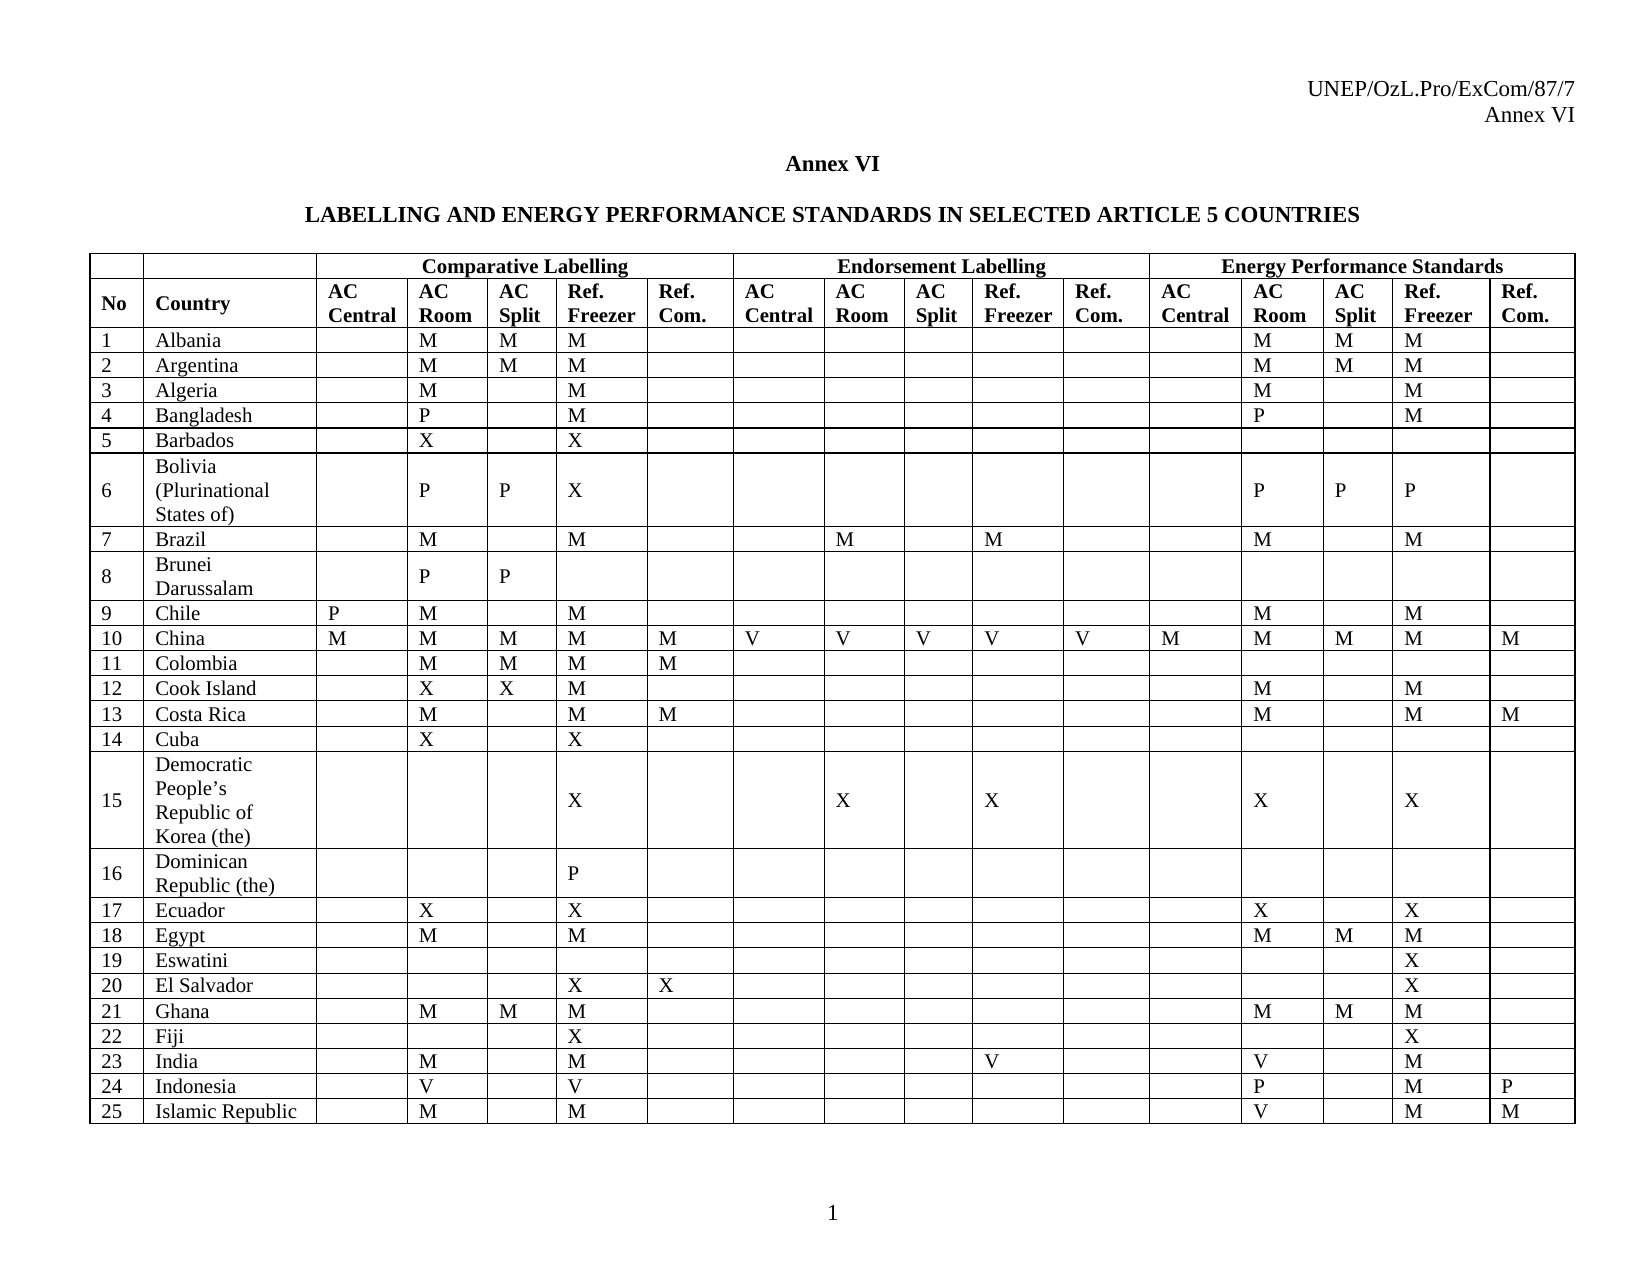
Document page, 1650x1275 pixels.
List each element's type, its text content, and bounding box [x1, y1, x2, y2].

table_cell X [408, 898, 487, 922]
table_cell [1242, 849, 1323, 897]
table_cell Ref. Com. [648, 279, 733, 327]
table_cell X [648, 974, 733, 997]
table_cell [648, 676, 733, 700]
table_cell [317, 974, 407, 997]
table_cell [1242, 552, 1323, 600]
table_cell [973, 676, 1063, 700]
table_cell [905, 527, 972, 551]
table_cell X [557, 1024, 647, 1048]
table_cell [905, 898, 972, 922]
table_cell [648, 898, 733, 922]
table_cell [1242, 429, 1323, 452]
table_cell Argentina [144, 353, 316, 377]
table_cell [734, 1024, 824, 1048]
table_cell [317, 527, 407, 551]
text LABELLING AND ENERGY PERFORMANCE STANDARDS IN SELECTED ARTICLE 5 COUNTRIES [90, 201, 1575, 228]
table_cell Country [144, 279, 316, 327]
table_cell M [408, 353, 487, 377]
table_cell [973, 948, 1063, 972]
table_cell [1064, 1074, 1149, 1098]
table_cell X [557, 454, 647, 526]
table_cell [488, 974, 556, 997]
table_cell 25 [91, 1099, 143, 1123]
table_cell [905, 454, 972, 526]
table_cell M [557, 701, 647, 726]
table_cell [408, 849, 487, 897]
table_cell [1150, 527, 1241, 551]
table_cell [488, 429, 556, 452]
table_cell Cuba [144, 727, 316, 751]
table_cell [905, 974, 972, 997]
table_cell [488, 378, 556, 402]
table_cell 16 [91, 849, 143, 897]
table_cell [734, 378, 824, 402]
table_cell [734, 1049, 824, 1073]
table_cell [1064, 701, 1149, 726]
table_cell [1324, 1099, 1392, 1123]
table_cell [734, 454, 824, 526]
table_header Energy Performance Standards [1150, 254, 1574, 278]
table_cell [973, 727, 1063, 751]
table_cell [973, 601, 1063, 625]
table_cell [973, 403, 1063, 427]
table_cell [905, 999, 972, 1023]
table_cell [488, 701, 556, 726]
table_cell [1242, 1024, 1323, 1048]
table_cell [734, 948, 824, 972]
table_cell [1324, 1074, 1392, 1098]
table_cell [905, 651, 972, 675]
table_cell [825, 676, 904, 700]
table_cell M [557, 1049, 647, 1073]
table_cell [648, 353, 733, 377]
table_cell M [1393, 923, 1489, 947]
table_cell Costa Rica [144, 701, 316, 726]
table_cell [648, 1049, 733, 1073]
table_cell [648, 601, 733, 625]
table_cell Dominican Republic (the) [144, 849, 316, 897]
table_cell M [1150, 626, 1241, 650]
table_cell 20 [91, 974, 143, 997]
table_cell X [557, 898, 647, 922]
table_cell [1491, 676, 1574, 700]
table_cell [973, 923, 1063, 947]
table_cell 22 [91, 1024, 143, 1048]
table_cell X [557, 727, 647, 751]
table_cell Ref. Freezer [973, 279, 1063, 327]
table_cell [973, 353, 1063, 377]
table_cell [1393, 552, 1489, 600]
table_cell China [144, 626, 316, 650]
table_cell M [408, 626, 487, 650]
table_cell [1491, 601, 1574, 625]
table_cell [734, 353, 824, 377]
table_cell [734, 651, 824, 675]
table_cell M [1393, 353, 1489, 377]
table_cell [1064, 429, 1149, 452]
table_cell M [1242, 999, 1323, 1023]
table_cell [905, 601, 972, 625]
table_cell [488, 1099, 556, 1123]
table_cell Democratic People’s Republic of Korea (the) [144, 752, 316, 848]
table_cell [317, 429, 407, 452]
table_cell [905, 353, 972, 377]
table_cell AC Split [1324, 279, 1392, 327]
table_cell M [408, 999, 487, 1023]
table_cell V [973, 1049, 1063, 1073]
table_cell [317, 1049, 407, 1073]
table_cell [825, 1049, 904, 1073]
table_cell [1150, 1024, 1241, 1048]
table_cell [905, 701, 972, 726]
table_cell [317, 701, 407, 726]
table_cell [1064, 454, 1149, 526]
table_cell 4 [91, 403, 143, 427]
table_cell [488, 923, 556, 947]
table_cell [1393, 429, 1489, 452]
table_cell [1324, 403, 1392, 427]
table_cell [317, 849, 407, 897]
table_cell M [1242, 378, 1323, 402]
table_cell [973, 378, 1063, 402]
table_cell [734, 923, 824, 947]
table_cell M [1393, 676, 1489, 700]
table_cell Barbados [144, 429, 316, 452]
table_cell M [1324, 923, 1392, 947]
table_cell [905, 1024, 972, 1048]
table_cell M [557, 378, 647, 402]
table_cell M [408, 1049, 487, 1073]
table_cell AC Room [408, 279, 487, 327]
table_cell [408, 948, 487, 972]
table_cell M [488, 328, 556, 352]
table_cell AC Room [825, 279, 904, 327]
table_cell Fiji [144, 1024, 316, 1048]
table_cell Ref. Freezer [557, 279, 647, 327]
table_cell [905, 676, 972, 700]
table_cell P [317, 601, 407, 625]
table_cell M [557, 601, 647, 625]
table_cell Ref. Com. [1064, 279, 1149, 327]
table_cell Algeria [144, 378, 316, 402]
table_cell [825, 701, 904, 726]
table_cell [317, 898, 407, 922]
table_cell [317, 1099, 407, 1123]
table_cell [408, 752, 487, 848]
table_cell [1150, 898, 1241, 922]
table_cell [488, 601, 556, 625]
table_cell [973, 1074, 1063, 1098]
table_cell P [1491, 1074, 1574, 1098]
table_cell 3 [91, 378, 143, 402]
table_cell M [1242, 676, 1323, 700]
table_header [91, 254, 143, 278]
table_cell Chile [144, 601, 316, 625]
table_cell [488, 1074, 556, 1098]
table_cell X [408, 429, 487, 452]
table_cell [488, 527, 556, 551]
table_cell [1064, 1099, 1149, 1123]
table_cell [825, 1099, 904, 1123]
table_cell [825, 429, 904, 452]
table_cell X [1393, 948, 1489, 972]
table_cell [1150, 849, 1241, 897]
table_cell [825, 328, 904, 352]
table_cell V [1242, 1049, 1323, 1073]
table_cell [1324, 701, 1392, 726]
table_cell [1064, 974, 1149, 997]
table_cell [557, 948, 647, 972]
table_cell M [1393, 1049, 1489, 1073]
table_cell M [408, 1099, 487, 1123]
table_cell M [1242, 328, 1323, 352]
table_cell [1491, 454, 1574, 526]
table_cell [1324, 651, 1392, 675]
table_cell [1150, 601, 1241, 625]
table_cell X [557, 974, 647, 997]
table_cell [1150, 727, 1241, 751]
table_cell M [557, 403, 647, 427]
table_cell [1491, 429, 1574, 452]
table_cell [1324, 527, 1392, 551]
table_cell AC Central [317, 279, 407, 327]
table_cell Eswatini [144, 948, 316, 972]
table_cell M [557, 1099, 647, 1123]
table_cell M [408, 923, 487, 947]
table_cell [1324, 552, 1392, 600]
table_cell [973, 429, 1063, 452]
table_cell [488, 727, 556, 751]
table_cell [1150, 923, 1241, 947]
table_cell P [1242, 403, 1323, 427]
table_cell Ecuador [144, 898, 316, 922]
table_cell [825, 974, 904, 997]
table_cell [1393, 849, 1489, 897]
table_cell X [1393, 1024, 1489, 1048]
table_cell M [648, 701, 733, 726]
table_cell [825, 923, 904, 947]
table_cell [317, 948, 407, 972]
table_cell [1150, 701, 1241, 726]
table_cell [1064, 898, 1149, 922]
table_cell [648, 752, 733, 848]
table_cell [648, 429, 733, 452]
table_cell P [1242, 1074, 1323, 1098]
table_cell M [1393, 601, 1489, 625]
table_cell [905, 752, 972, 848]
table_cell [734, 752, 824, 848]
table_cell 19 [91, 948, 143, 972]
table_cell M [557, 923, 647, 947]
table_cell P [408, 552, 487, 600]
table_cell [1064, 601, 1149, 625]
table_cell [825, 1074, 904, 1098]
table_cell [1491, 898, 1574, 922]
table_cell Ref. Com. [1491, 279, 1574, 327]
table_cell [973, 1099, 1063, 1123]
table_cell India [144, 1049, 316, 1073]
table_cell [1064, 378, 1149, 402]
table_cell [1150, 1099, 1241, 1123]
table_cell Bangladesh [144, 403, 316, 427]
table_cell [1064, 948, 1149, 972]
table_cell [1324, 948, 1392, 972]
table_cell V [1242, 1099, 1323, 1123]
table_cell [1491, 328, 1574, 352]
table_cell M [557, 328, 647, 352]
text Annex VI [90, 150, 1575, 176]
table_cell [905, 948, 972, 972]
table_cell [648, 328, 733, 352]
table_cell AC Central [1150, 279, 1241, 327]
table_cell V [1064, 626, 1149, 650]
table_cell [557, 552, 647, 600]
table_cell [973, 454, 1063, 526]
table_cell [1242, 948, 1323, 972]
table_cell [1491, 527, 1574, 551]
table_cell [1150, 999, 1241, 1023]
table_cell [648, 948, 733, 972]
table_cell [825, 601, 904, 625]
table_cell [648, 727, 733, 751]
table_cell M [408, 651, 487, 675]
table_cell [1150, 552, 1241, 600]
table_cell [825, 454, 904, 526]
table_cell [1491, 849, 1574, 897]
table_cell M [1242, 701, 1323, 726]
table_cell [317, 1074, 407, 1098]
table_cell [825, 999, 904, 1023]
table_cell [905, 328, 972, 352]
table_cell [1064, 552, 1149, 600]
table_cell Egypt [144, 923, 316, 947]
table_cell [317, 651, 407, 675]
table_cell [1150, 429, 1241, 452]
table_cell [825, 849, 904, 897]
table_cell P [1242, 454, 1323, 526]
table_cell [317, 1024, 407, 1048]
table_cell [1393, 727, 1489, 751]
table_cell [1324, 727, 1392, 751]
table_cell 17 [91, 898, 143, 922]
table_cell [1324, 601, 1392, 625]
table_cell [905, 1049, 972, 1073]
table_cell 5 [91, 429, 143, 452]
table_cell M [488, 999, 556, 1023]
table_cell 7 [91, 527, 143, 551]
table_cell [1150, 948, 1241, 972]
table_cell [1491, 752, 1574, 848]
table_cell M [1324, 999, 1392, 1023]
table_cell M [1242, 923, 1323, 947]
table_cell M [408, 378, 487, 402]
table_cell [1064, 752, 1149, 848]
table_cell [1150, 378, 1241, 402]
table_cell 13 [91, 701, 143, 726]
table_cell [648, 923, 733, 947]
table_cell [905, 1099, 972, 1123]
table_cell [734, 701, 824, 726]
table_cell [1150, 752, 1241, 848]
table_cell M [1393, 999, 1489, 1023]
table_cell [317, 552, 407, 600]
table_cell [973, 328, 1063, 352]
table_cell [1242, 727, 1323, 751]
table_cell P [488, 552, 556, 600]
table_cell X [1242, 752, 1323, 848]
table_cell V [905, 626, 972, 650]
table_cell [905, 403, 972, 427]
table_cell [1324, 1024, 1392, 1048]
table_cell No [91, 279, 143, 327]
table_cell [1064, 727, 1149, 751]
table_cell M [408, 328, 487, 352]
table_cell M [1324, 328, 1392, 352]
table_cell [317, 923, 407, 947]
table_cell [317, 454, 407, 526]
table_cell 21 [91, 999, 143, 1023]
table_cell 18 [91, 923, 143, 947]
table_cell [973, 974, 1063, 997]
table_cell [1324, 1049, 1392, 1073]
table_cell X [973, 752, 1063, 848]
table_cell [1491, 923, 1574, 947]
table_cell [1491, 1024, 1574, 1048]
table_cell Colombia [144, 651, 316, 675]
table_cell [1064, 403, 1149, 427]
table_cell [1491, 651, 1574, 675]
table_cell [1491, 552, 1574, 600]
table_cell P [1393, 454, 1489, 526]
table_cell AC Split [905, 279, 972, 327]
table_cell X [408, 676, 487, 700]
table_cell [408, 974, 487, 997]
table_cell [734, 1099, 824, 1123]
table_cell [905, 923, 972, 947]
table_cell [1150, 403, 1241, 427]
table_cell M [557, 999, 647, 1023]
table_cell [905, 552, 972, 600]
table_cell [1324, 676, 1392, 700]
table_cell [734, 403, 824, 427]
table_cell [1064, 676, 1149, 700]
table_cell V [973, 626, 1063, 650]
table_cell [317, 328, 407, 352]
table_cell 12 [91, 676, 143, 700]
table_cell [973, 552, 1063, 600]
table_cell P [1324, 454, 1392, 526]
table_cell [317, 752, 407, 848]
table_cell [1393, 651, 1489, 675]
table_cell [1324, 974, 1392, 997]
table_cell [973, 701, 1063, 726]
table_cell [825, 1024, 904, 1048]
table_cell M [557, 353, 647, 377]
table_cell Ghana [144, 999, 316, 1023]
table_cell [1324, 898, 1392, 922]
table_cell [648, 527, 733, 551]
table_cell [488, 1049, 556, 1073]
table_cell [825, 727, 904, 751]
table_cell [1064, 651, 1149, 675]
table_cell M [648, 651, 733, 675]
table_cell M [1393, 1099, 1489, 1123]
table_cell [905, 727, 972, 751]
table_cell M [1393, 527, 1489, 551]
table_cell [1064, 849, 1149, 897]
table_cell [648, 1024, 733, 1048]
table_cell 8 [91, 552, 143, 600]
table_cell M [1242, 626, 1323, 650]
table_cell [734, 999, 824, 1023]
table_cell P [557, 849, 647, 897]
table_cell [1064, 353, 1149, 377]
table_cell [488, 403, 556, 427]
table_cell [825, 948, 904, 972]
table_cell [488, 948, 556, 972]
table_cell [734, 552, 824, 600]
table_cell [1150, 328, 1241, 352]
table_cell [1242, 651, 1323, 675]
table_cell M [557, 651, 647, 675]
table_cell V [408, 1074, 487, 1098]
table_cell X [557, 752, 647, 848]
table_cell M [1393, 378, 1489, 402]
table_cell [1064, 923, 1149, 947]
table_cell [1491, 727, 1574, 751]
table_cell [1150, 974, 1241, 997]
table_cell [648, 849, 733, 897]
table_cell Brunei Darussalam [144, 552, 316, 600]
table_cell Indonesia [144, 1074, 316, 1098]
table_cell Ref. Freezer [1393, 279, 1489, 327]
table_cell M [1324, 353, 1392, 377]
table_cell [1491, 999, 1574, 1023]
table_cell M [1393, 701, 1489, 726]
table_cell [1150, 1049, 1241, 1073]
table_cell X [557, 429, 647, 452]
table_cell El Salvador [144, 974, 316, 997]
table_cell AC Central [734, 279, 824, 327]
table_cell X [488, 676, 556, 700]
table_cell [317, 378, 407, 402]
table_cell X [1393, 974, 1489, 997]
table_cell 15 [91, 752, 143, 848]
table_cell [488, 1024, 556, 1048]
table_cell [648, 552, 733, 600]
table_cell [734, 898, 824, 922]
table_cell [1064, 1049, 1149, 1073]
table_cell M [557, 626, 647, 650]
table_cell M [1491, 701, 1574, 726]
table_cell Albania [144, 328, 316, 352]
table_cell M [825, 527, 904, 551]
table_cell [1150, 651, 1241, 675]
table_cell M [488, 626, 556, 650]
table_cell [734, 974, 824, 997]
table_cell 11 [91, 651, 143, 675]
table_cell M [1242, 353, 1323, 377]
table_cell M [488, 353, 556, 377]
table_cell [734, 527, 824, 551]
table_cell M [1491, 1099, 1574, 1123]
table_cell [905, 429, 972, 452]
table_cell M [1324, 626, 1392, 650]
table_cell X [408, 727, 487, 751]
table_cell [488, 898, 556, 922]
table_cell M [1242, 601, 1323, 625]
table_cell M [488, 651, 556, 675]
table_cell M [557, 676, 647, 700]
table_cell [734, 727, 824, 751]
table_cell [488, 849, 556, 897]
table_cell [1150, 454, 1241, 526]
table_cell [734, 429, 824, 452]
table_cell [1491, 974, 1574, 997]
table_cell V [825, 626, 904, 650]
table_cell [1064, 1024, 1149, 1048]
table_cell [317, 403, 407, 427]
table_cell [1324, 752, 1392, 848]
table_cell [1064, 328, 1149, 352]
table_cell M [1393, 1074, 1489, 1098]
table_cell X [1393, 752, 1489, 848]
table_cell Cook Island [144, 676, 316, 700]
table_cell [825, 403, 904, 427]
table_cell [973, 1024, 1063, 1048]
table_cell [1324, 429, 1392, 452]
table_cell [648, 999, 733, 1023]
table_header Comparative Labelling [317, 254, 733, 278]
table_cell [734, 601, 824, 625]
table_cell [1324, 378, 1392, 402]
table_cell AC Split [488, 279, 556, 327]
table_cell [1324, 849, 1392, 897]
table_cell [825, 378, 904, 402]
table_cell [1242, 974, 1323, 997]
table_cell [317, 676, 407, 700]
table_cell [1064, 999, 1149, 1023]
table_cell M [1393, 328, 1489, 352]
table_cell [825, 651, 904, 675]
table_cell P [408, 403, 487, 427]
table_cell P [488, 454, 556, 526]
table_cell 14 [91, 727, 143, 751]
table_cell X [1242, 898, 1323, 922]
table_cell V [557, 1074, 647, 1098]
table_cell M [317, 626, 407, 650]
table_cell M [1393, 626, 1489, 650]
table_cell [1491, 948, 1574, 972]
table_cell Islamic Republic of Iran [144, 1099, 316, 1123]
table_cell [973, 898, 1063, 922]
table_cell [1064, 527, 1149, 551]
table_cell M [557, 527, 647, 551]
table_cell [973, 651, 1063, 675]
table_cell [905, 1074, 972, 1098]
table_cell M [648, 626, 733, 650]
table_cell [317, 727, 407, 751]
table_cell [317, 999, 407, 1023]
table_cell [1150, 1074, 1241, 1098]
table_cell [905, 849, 972, 897]
table_cell [1491, 378, 1574, 402]
table_cell [734, 328, 824, 352]
table_cell M [408, 601, 487, 625]
table_cell X [1393, 898, 1489, 922]
table_cell P [408, 454, 487, 526]
table_cell [317, 353, 407, 377]
table_cell M [1393, 403, 1489, 427]
table_cell M [973, 527, 1063, 551]
table_cell [648, 1099, 733, 1123]
table_cell M [408, 527, 487, 551]
table_cell [648, 454, 733, 526]
table_cell [488, 752, 556, 848]
table_cell [825, 552, 904, 600]
table_cell [973, 999, 1063, 1023]
table_cell M [1242, 527, 1323, 551]
table_cell [734, 676, 824, 700]
table_cell 1 [91, 328, 143, 352]
table_cell [648, 378, 733, 402]
table_cell 23 [91, 1049, 143, 1073]
table_cell [734, 1074, 824, 1098]
table_cell V [734, 626, 824, 650]
table_cell 9 [91, 601, 143, 625]
table_cell [1491, 1049, 1574, 1073]
table_cell [1150, 676, 1241, 700]
table_cell M [408, 701, 487, 726]
table_header [144, 254, 316, 278]
table_cell [1150, 353, 1241, 377]
table_cell [1491, 403, 1574, 427]
table_cell [648, 403, 733, 427]
table_cell Brazil [144, 527, 316, 551]
table_cell [648, 1074, 733, 1098]
table_cell 24 [91, 1074, 143, 1098]
table_cell [408, 1024, 487, 1048]
table_cell M [1491, 626, 1574, 650]
table_cell 6 [91, 454, 143, 526]
table_cell [825, 353, 904, 377]
table_cell AC Room [1242, 279, 1323, 327]
table_cell Bolivia (Plurinational States of) [144, 454, 316, 526]
table_cell X [825, 752, 904, 848]
table_cell [825, 898, 904, 922]
table_cell [905, 378, 972, 402]
table_cell 10 [91, 626, 143, 650]
table_cell [1491, 353, 1574, 377]
table_cell 2 [91, 353, 143, 377]
table_cell [734, 849, 824, 897]
table_header Endorsement Labelling [734, 254, 1149, 278]
table_cell [973, 849, 1063, 897]
